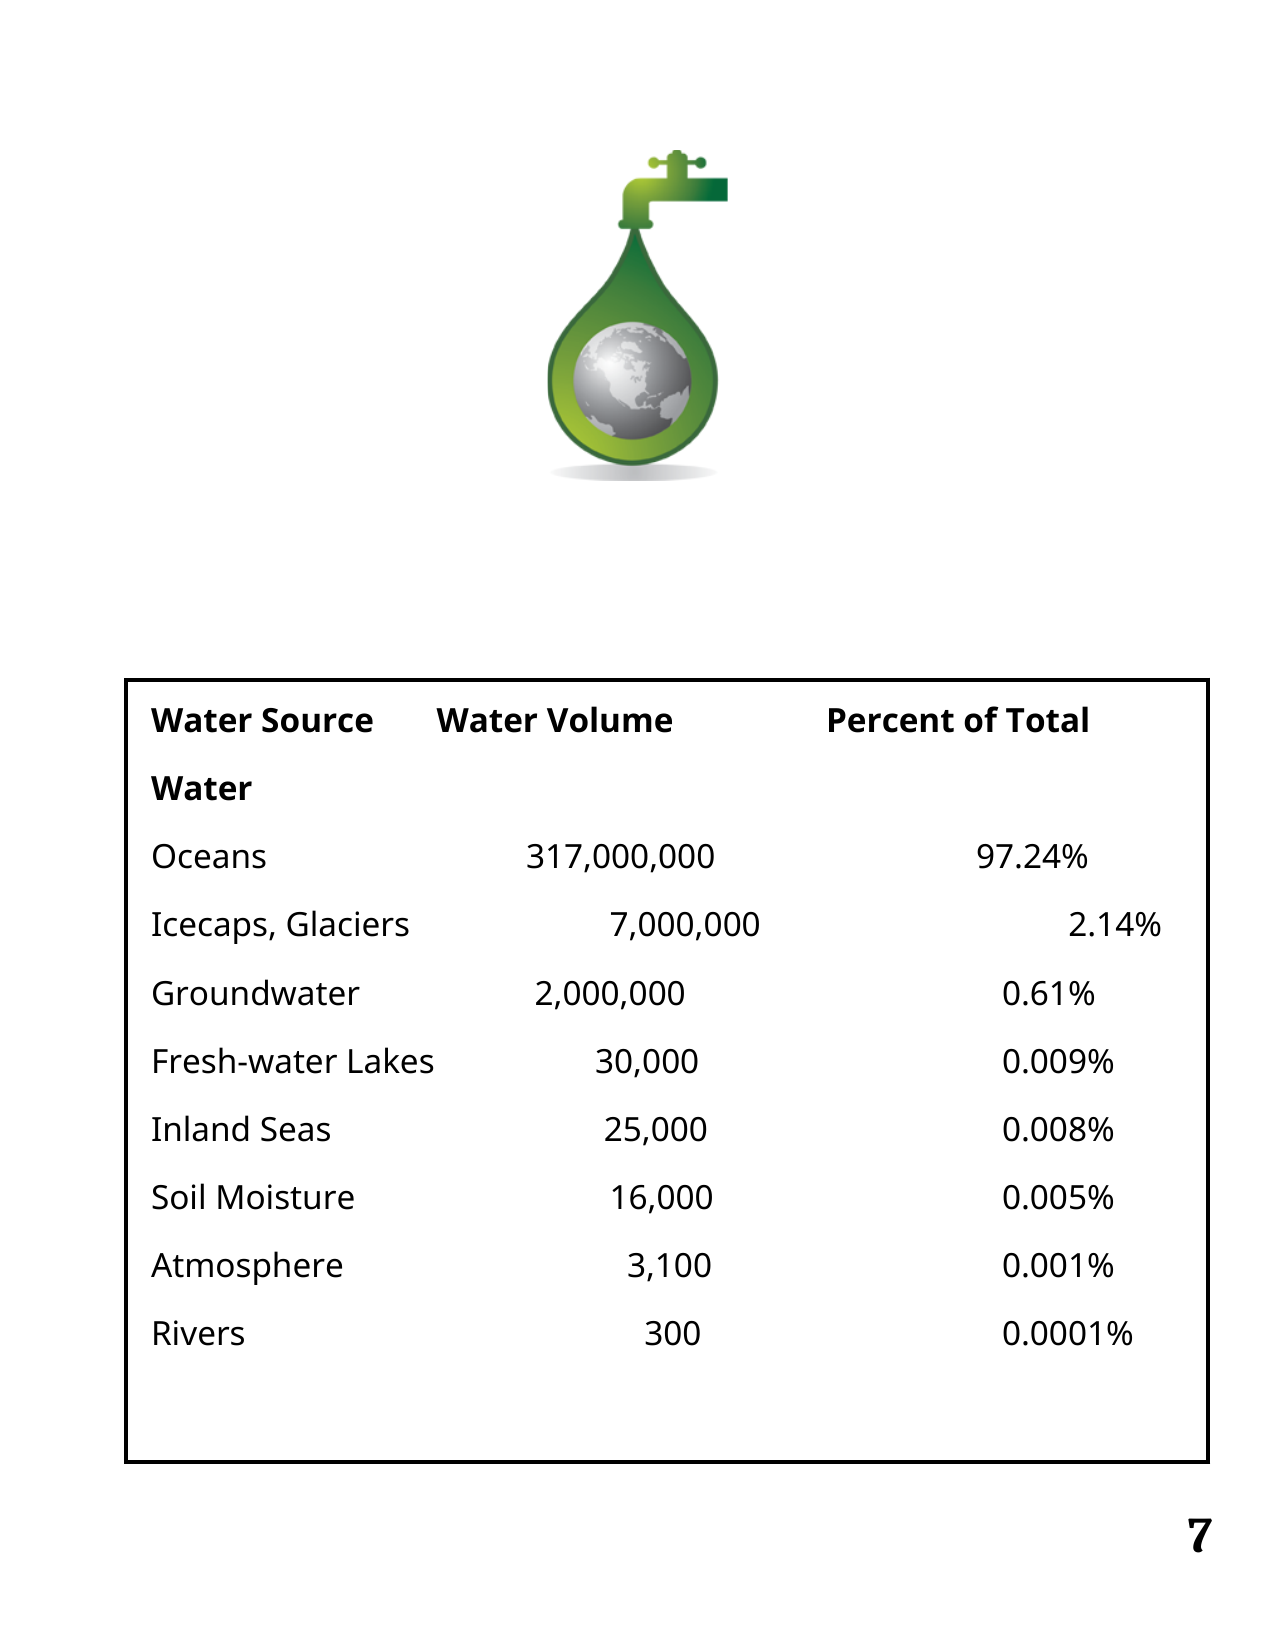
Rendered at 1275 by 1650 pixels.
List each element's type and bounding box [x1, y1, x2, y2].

picture [547, 150, 728, 481]
